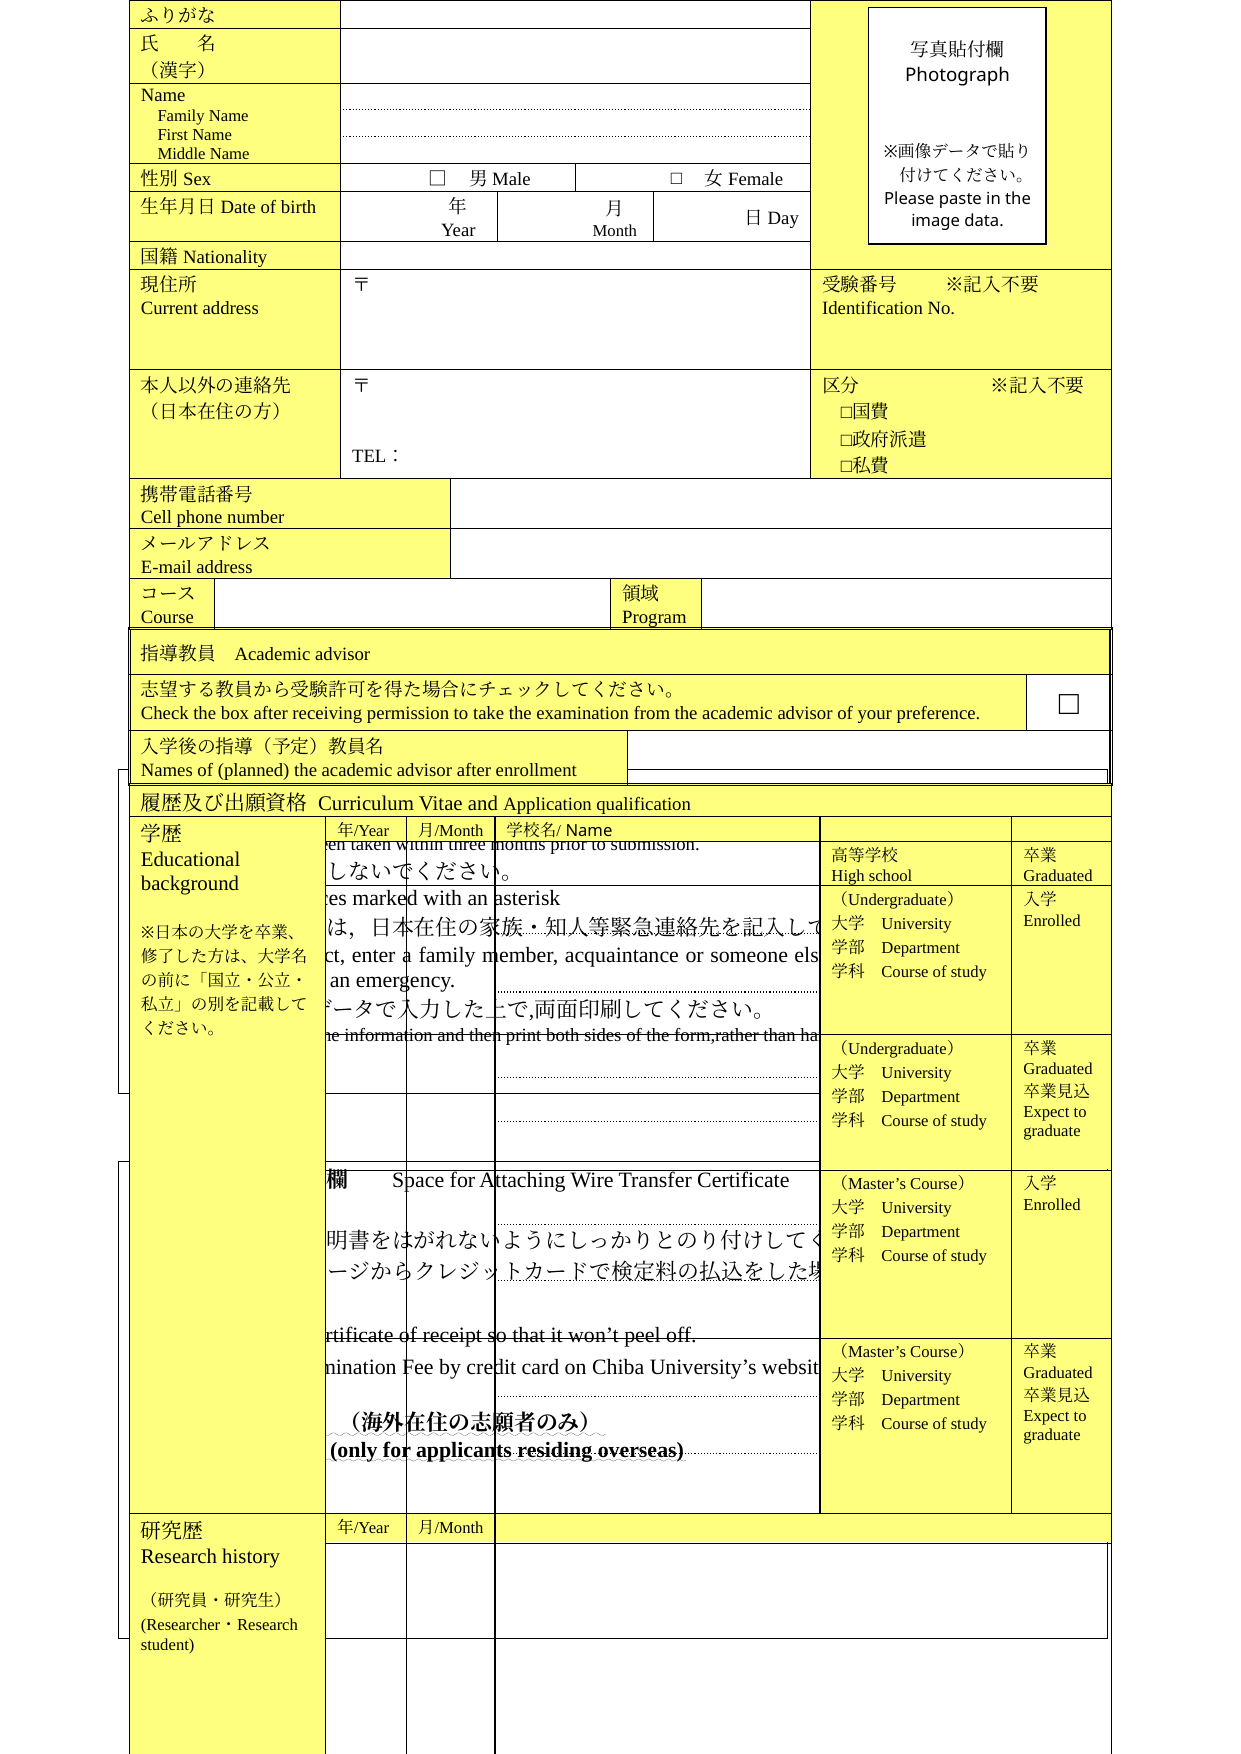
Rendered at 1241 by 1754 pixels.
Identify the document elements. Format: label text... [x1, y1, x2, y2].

table_cell [628, 731, 1109, 783]
table_cell [407, 842, 494, 885]
table_cell 年 Year [419, 192, 497, 241]
table_cell 性別 Sex [130, 164, 340, 191]
table_cell コース Course [130, 579, 214, 627]
table_cell 入学後の指導（予定）教員名 Names of (planned) the academic advisor after enrollment [131, 731, 627, 783]
table_cell [451, 479, 1111, 528]
table_cell 日 Day [732, 192, 810, 241]
table_cell [215, 579, 610, 627]
table_cell [496, 1339, 819, 1396]
table_cell [654, 192, 732, 241]
table_cell [496, 933, 819, 991]
table_cell [496, 1280, 819, 1338]
table_cell （Master’s Course） 大学 University 学部 Department 学科 Course of study [821, 1171, 1011, 1338]
table_cell [341, 109, 810, 136]
table_cell メールアドレス E-mail address [130, 529, 450, 577]
table_cell 卒業 Graduated 卒業見込 Expect to graduate [1012, 1035, 1111, 1169]
table_cell 卒業 Graduated [1012, 842, 1111, 885]
table_cell 入学 Enrolled [1012, 886, 1111, 1034]
table_cell [496, 1544, 1111, 1754]
table_cell [496, 1171, 819, 1224]
table_header [811, 1, 1111, 269]
table_cell [341, 136, 810, 163]
table_cell 氏 名 （漢字） [130, 29, 340, 83]
table_cell [326, 886, 406, 1034]
table_cell [341, 84, 810, 109]
table_cell [821, 817, 1011, 841]
table_cell Name Family Name First Name Middle Name [130, 84, 340, 163]
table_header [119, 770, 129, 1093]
table_cell [407, 1339, 494, 1513]
table_cell 高等学校 High school [821, 842, 1011, 885]
table_cell 男Male [458, 164, 575, 191]
table_cell 国籍 Nationality [130, 242, 340, 269]
table_cell [496, 1035, 819, 1077]
table_cell 月/Month [407, 817, 494, 841]
table_cell 学校名/ Name [496, 817, 819, 841]
table_cell 卒業 Graduated 卒業見込 Expect to graduate [1012, 1339, 1111, 1513]
table_cell [496, 1121, 819, 1169]
table_cell [407, 886, 494, 1034]
table_cell 領域 Program [611, 579, 701, 627]
table_cell [407, 1544, 494, 1754]
table_cell 携帯電話番号 Cell phone number [130, 479, 450, 528]
table_cell [496, 1224, 819, 1280]
table_cell [341, 192, 419, 241]
table_cell 年/Year [326, 1514, 406, 1542]
table_cell [1012, 817, 1111, 841]
table_cell 生年月日 Date of birth [130, 192, 340, 241]
table_cell 女 Female [693, 164, 810, 191]
table_cell 現住所 Current address [130, 270, 340, 369]
table_cell 学歴 Educational background ※日本の大学を卒業、修了した方は、大学名の前に「国立・公立・私立」の別を記載してください。 [130, 817, 325, 1513]
table_cell （Master’s Course） 大学 University 学部 Department 学科 Course of study [821, 1339, 1011, 1513]
table_cell [326, 842, 406, 885]
table_cell 月/Month [407, 1514, 494, 1542]
table_header ふりがな [130, 1, 340, 28]
table_cell [407, 1035, 494, 1169]
table_cell [498, 192, 576, 241]
table_cell 本人以外の連絡先 （日本在住の方） [130, 370, 340, 478]
table_cell 〒 [341, 270, 810, 369]
table_cell [496, 1396, 819, 1453]
table_cell [341, 242, 810, 269]
table_cell [496, 886, 819, 933]
table_cell [326, 1339, 406, 1513]
table_cell （Undergraduate） 大学 University 学部 Department 学科 Course of study [821, 886, 1011, 1034]
table_cell 年/Year [326, 817, 406, 841]
table_cell 区分 ※記入不要 □国費 □政府派遣 □私費 [811, 370, 1111, 478]
table_cell [326, 1544, 406, 1754]
table_cell 受験番号 ※記入不要 Identification No. [811, 270, 1111, 369]
table_cell [496, 991, 819, 1034]
table_cell 志望する教員から受験許可を得た場合にチェックしてください。 Check the box after receiving permission to take the examination from the academic advisor of your preference. [131, 675, 1026, 730]
table_cell □ [341, 164, 458, 191]
table_cell [496, 1514, 1111, 1542]
table_cell （Undergraduate） 大学 University 学部 Department 学科 Course of study [821, 1035, 1011, 1169]
table_cell [326, 1171, 406, 1338]
table_cell [407, 1171, 494, 1338]
table_cell [451, 529, 1111, 577]
table_cell [496, 1077, 819, 1121]
table_cell □ [1027, 675, 1109, 730]
table_cell [341, 29, 810, 83]
table_cell [496, 842, 819, 885]
table_cell 履歴及び出願資格 Curriculum Vitae and Application qualification [130, 786, 1111, 816]
table_cell 指導教員 Academic advisor [131, 630, 1109, 674]
table_cell □ [576, 164, 693, 191]
table_cell 入学 Enrolled [1012, 1171, 1111, 1338]
table_header [341, 1, 810, 28]
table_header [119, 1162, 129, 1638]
table_cell [702, 579, 1111, 627]
table_cell 月Month [576, 192, 653, 241]
table_cell 〒 TEL： [341, 370, 810, 478]
table_cell [496, 1453, 819, 1513]
table_cell [326, 1035, 406, 1169]
table_cell 研究歴 Research history （研究員・研究生）(Researcher・Research student) [130, 1514, 325, 1754]
